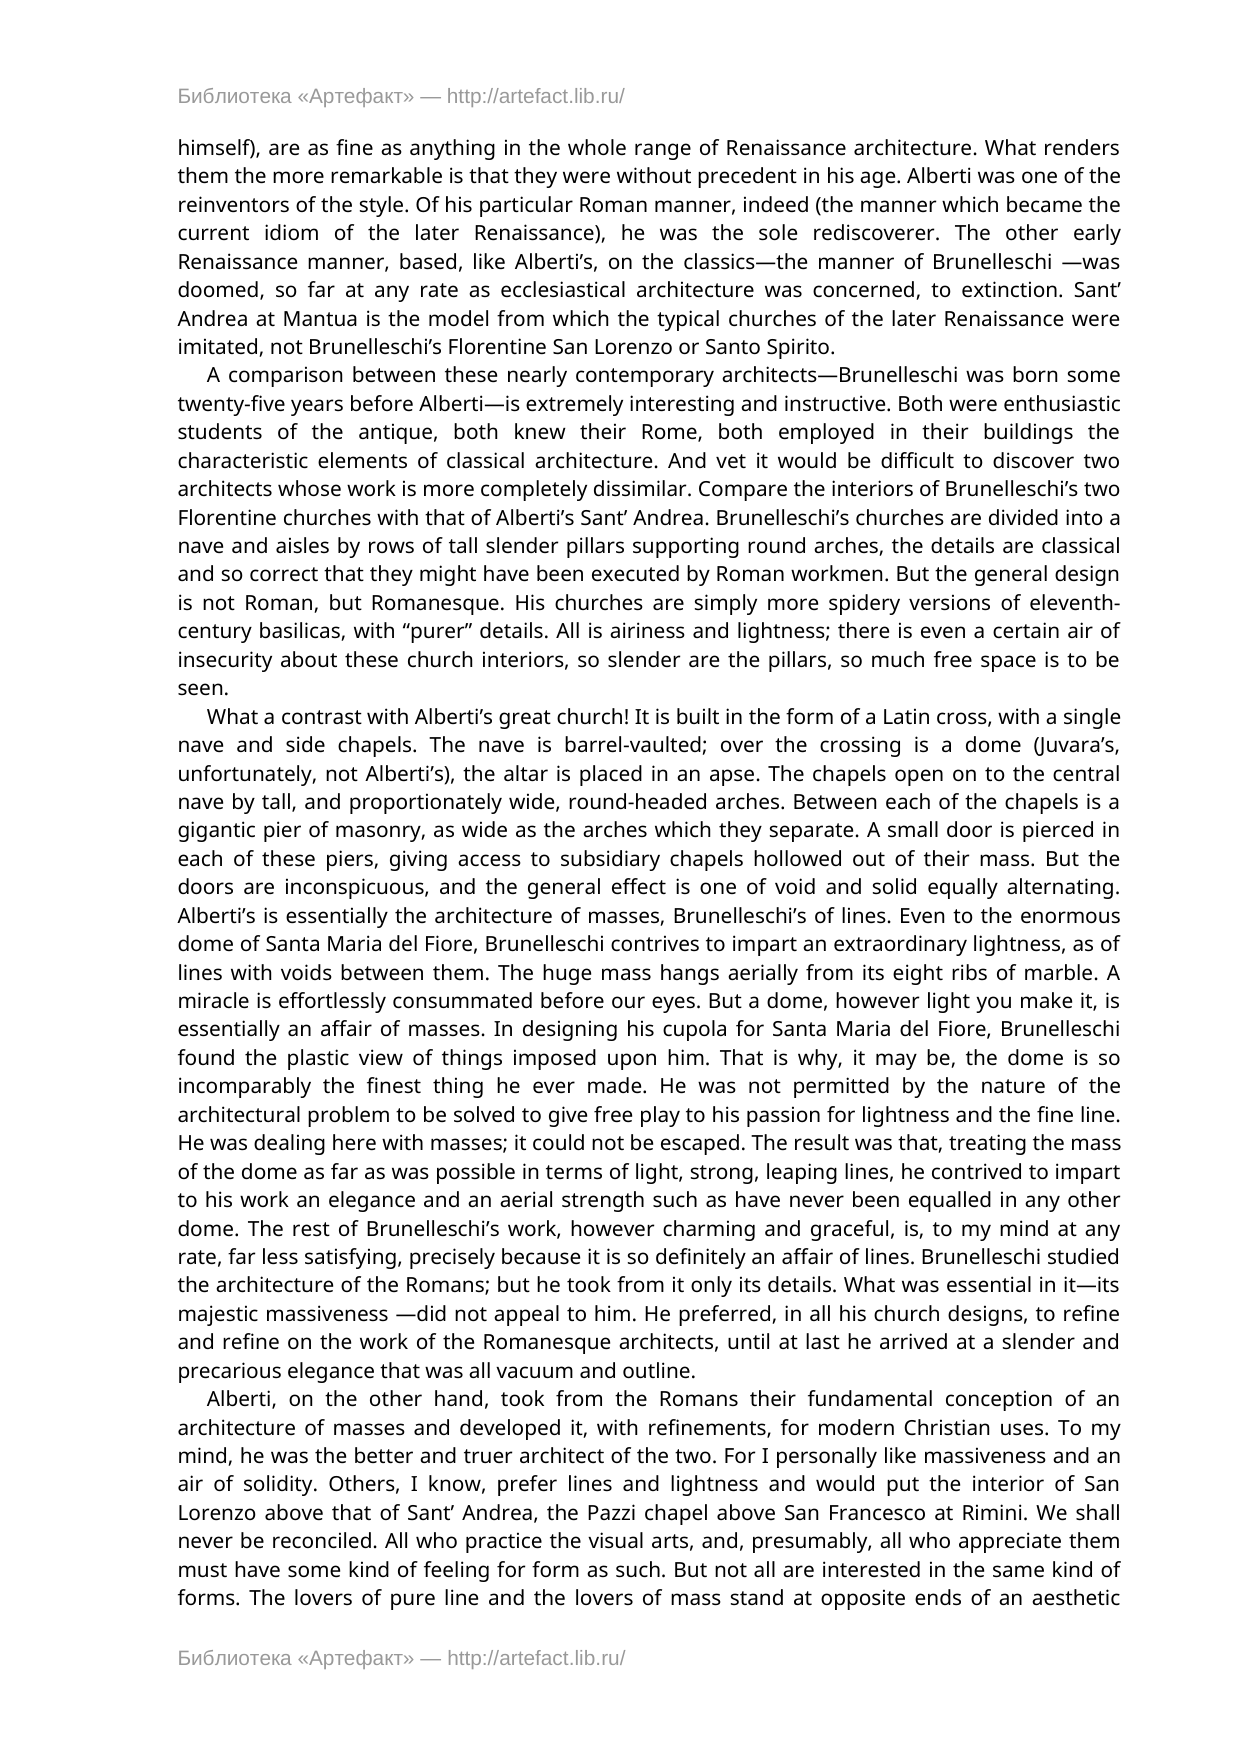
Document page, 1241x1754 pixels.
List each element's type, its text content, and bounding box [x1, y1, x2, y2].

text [177, 1384, 1122, 1612]
text A comparison between these nearly contemporary architects—Brunelleschi was born some twenty-five years before Alberti—is extremely interesting and instructive. Both were enthusiastic students of the antique, both knew their Rome, both employed in their buildings the characteristic elements of classical architecture. And vet it would be difficult to discover two architects whose work is more completely dissimilar. Compare the interiors of Brunelleschi’s two Florentine churches with that of Alberti’s Sant’ Andrea. Brunelleschi’s churches are divided into a nave and aisles by rows of tall slender pillars supporting round arches, the details are classical and so correct that they might have been executed by Roman workmen. But the general design is not Roman, but Romanesque. His churches are simply more spidery versions of eleventh-century basilicas, with “purer” details. All is airiness and lightness; there is even a certain air of insecurity about these church interiors, so slender are the pillars, so much free space is to be seen. [177, 361, 1122, 702]
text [177, 133, 1122, 361]
text What a contrast with Alberti’s great church! It is built in the form of a Latin cross, with a single nave and side chapels. The nave is barrel-vaulted; over the crossing is a dome (Juvara’s, unfortunately, not Alberti’s), the altar is placed in an apse. The chapels open on to the central nave by tall, and proportionately wide, round-headed arches. Between each of the chapels is a gigantic pier of masonry, as wide as the arches which they separate. A small door is pierced in each of these piers, giving access to subsidiary chapels hollowed out of their mass. But the doors are inconspicuous, and the general effect is one of void and solid equally alternating. Alberti’s is essentially the architecture of masses, Brunelleschi’s of lines. Even to the enormous dome of Santa Maria del Fiore, Brunelleschi contrives to impart an extraordinary lightness, as of lines with voids between them. The huge mass hangs aerially from its eight ribs of marble. A miracle is effortlessly consummated before our eyes. But a dome, however light you make it, is essentially an affair of masses. In designing his cupola for Santa Maria del Fiore, Brunelleschi found the plastic view of things imposed upon him. That is why, it may be, the dome is so incomparably the finest thing he ever made. He was not permitted by the nature of the architectural problem to be solved to give free play to his passion for lightness and the fine line. He was dealing here with masses; it could not be escaped. The result was that, treating the mass of the dome as far as was possible in terms of light, strong, leaping lines, he contrived to impart to his work an elegance and an aerial strength such as have never been equalled in any other dome. The rest of Brunelleschi’s work, however charming and graceful, is, to my mind at any rate, far less satisfying, precisely because it is so definitely an affair of lines. Brunelleschi studied the architecture of the Romans; but he took from it only its details. What was essential in it—its majestic massiveness —did not appeal to him. He preferred, in all his church designs, to refine and refine on the work of the Romanesque architects, until at last he arrived at a slender and precarious elegance that was all vacuum and outline. [177, 702, 1122, 1384]
